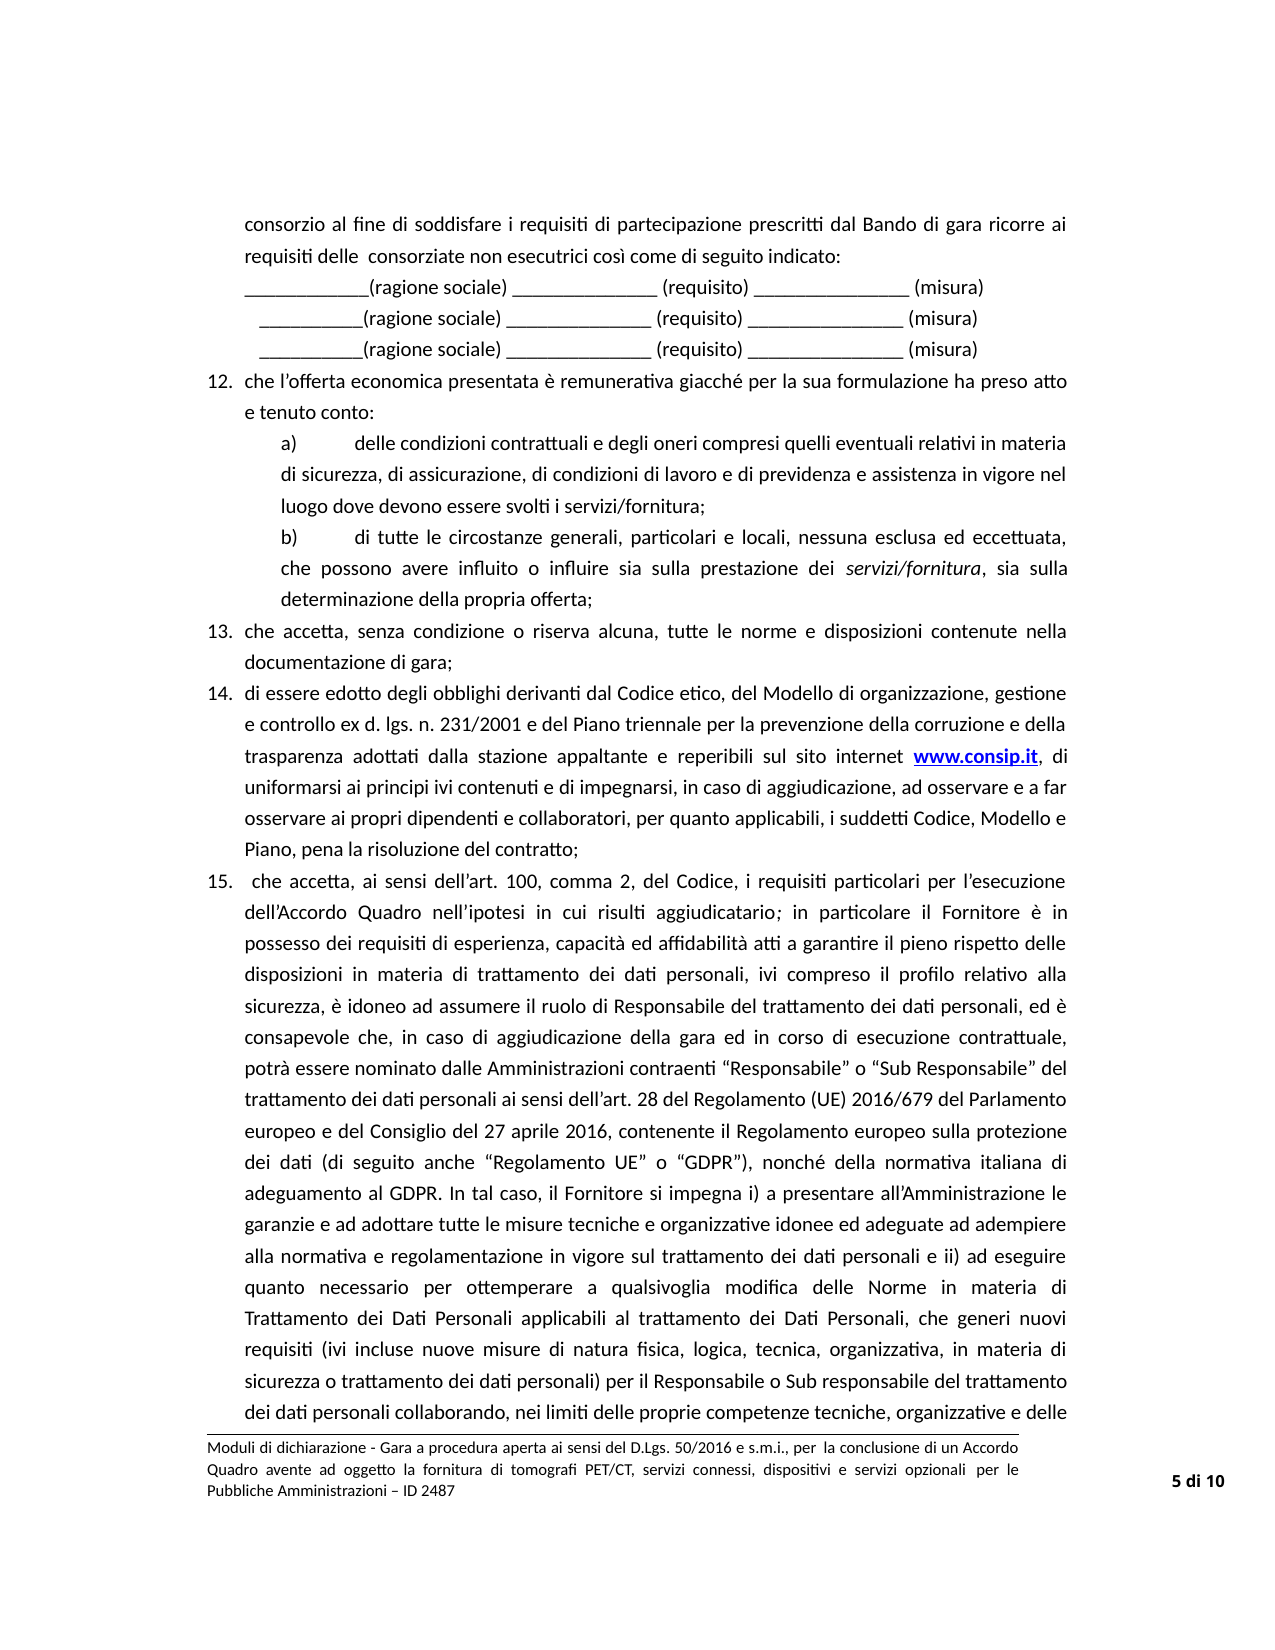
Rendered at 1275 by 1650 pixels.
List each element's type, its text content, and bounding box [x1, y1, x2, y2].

list che accetta, senza condizione o riserva alcuna, tutte le norme e disposizioni contenute nella documentazione di gara; [207, 613, 1068, 676]
list ____________(ragione sociale) ______________ (requisito) _______________ (misura) [244, 269, 1068, 301]
list __________(ragione sociale) ______________ (requisito) _______________ (misura) [244, 332, 1068, 363]
text b) di tutte le circostanze generali, particolari e locali, nessuna esclusa ed eccettuata, che possono avere influito o influire sia sulla prestazione dei servizi/fornitura, sia sulla determinazione della propria offerta; [281, 519, 1068, 613]
list __________(ragione sociale) ______________ (requisito) _______________ (misura) [244, 301, 1068, 332]
list che l’offerta economica presentata è remunerativa giacché per la sua formulazione ha preso atto e tenuto conto: [207, 363, 1068, 426]
list di essere edotto degli obblighi derivanti dal Codice etico, del Modello di organizzazione, gestione e controllo ex d. lgs. n. 231/2001 e del Piano triennale per la prevenzione della corruzione e della trasparenza adottati dalla stazione appaltante e reperibili sul sito internet www.consip.it, di uniformarsi ai principi ivi contenuti e di impegnarsi, in caso di aggiudicazione, ad osservare e a far osservare ai propri dipendenti e collaboratori, per quanto applicabili, i suddetti Codice, Modello e Piano, pena la risoluzione del contratto; [207, 676, 1068, 863]
text a) delle condizioni contrattuali e degli oneri compresi quelli eventuali relativi in materia di sicurezza, di assicurazione, di condizioni di lavoro e di previdenza e assistenza in vigore nel luogo dove devono essere svolti i servizi/fornitura; [281, 426, 1068, 519]
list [207, 207, 1068, 269]
